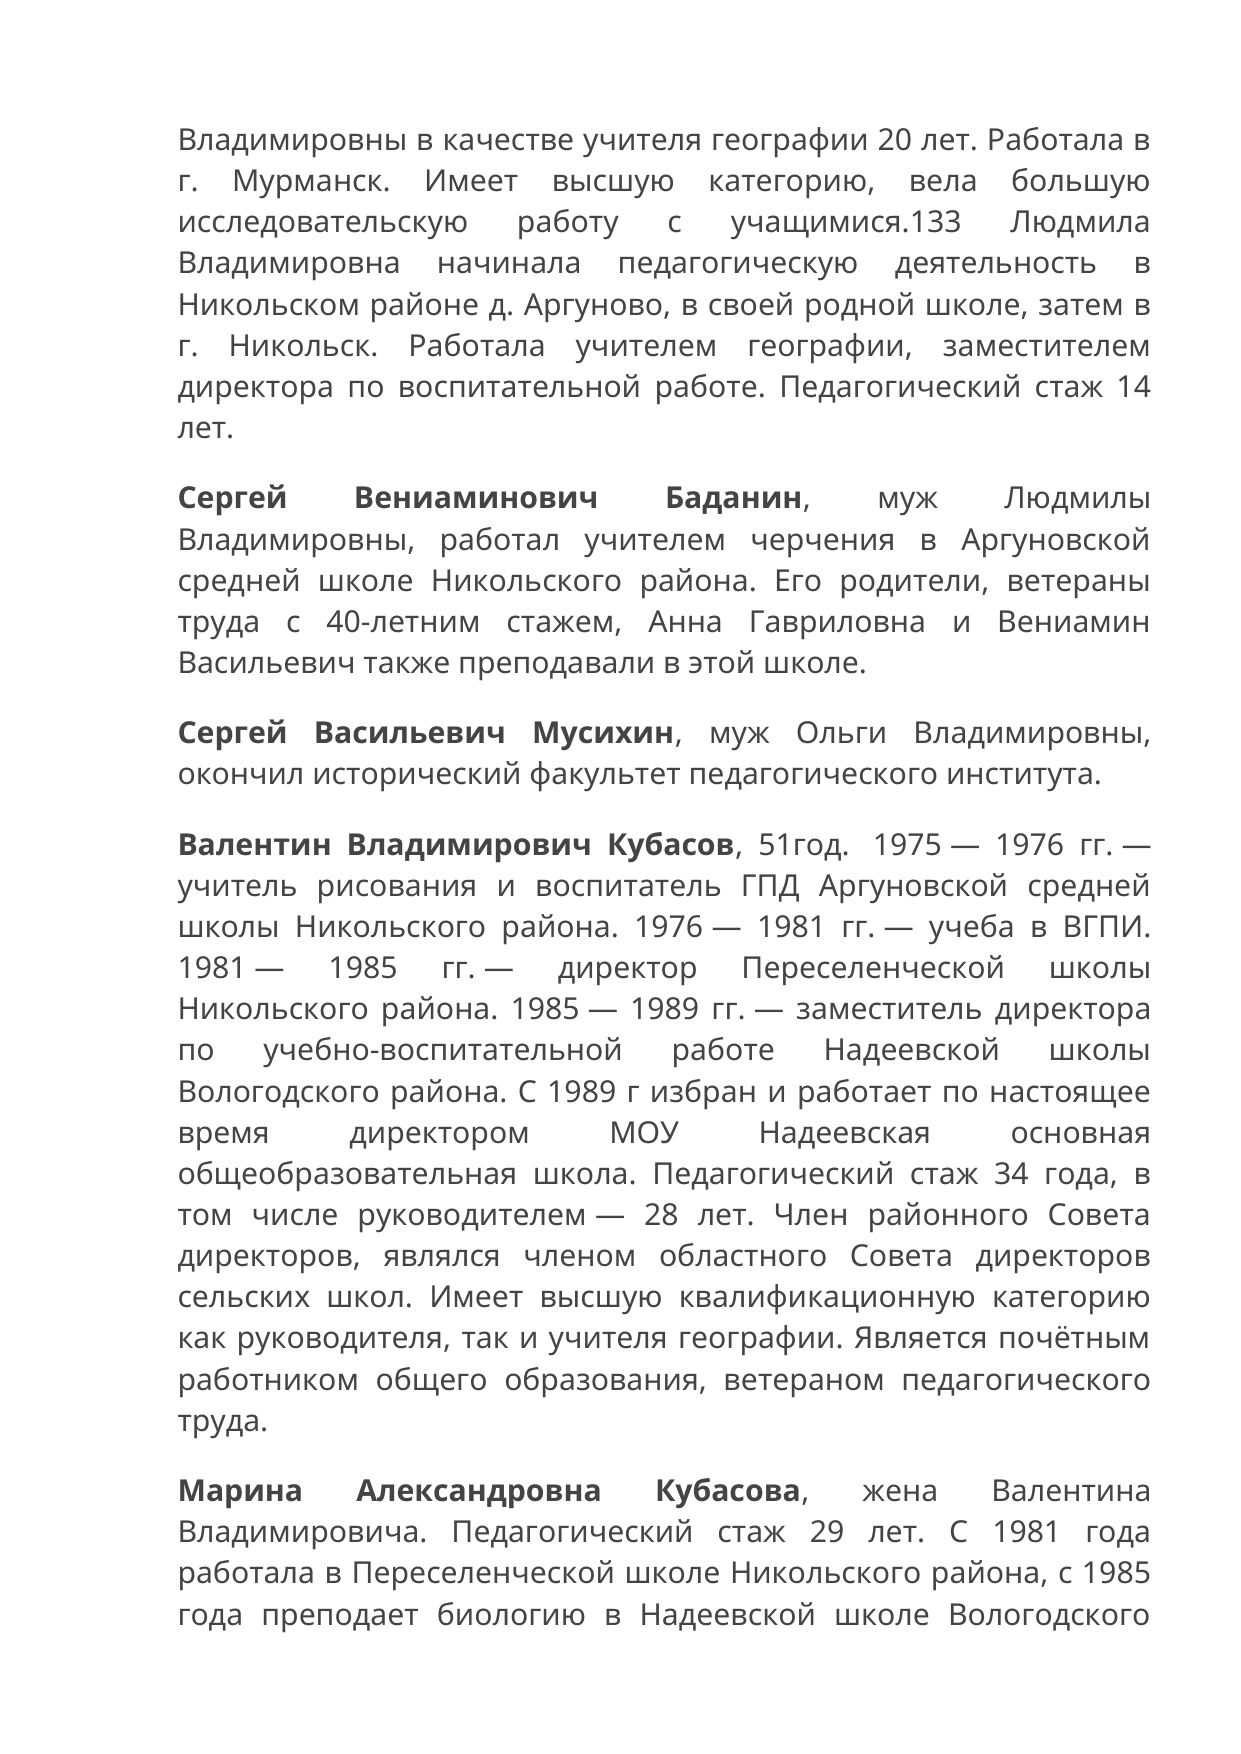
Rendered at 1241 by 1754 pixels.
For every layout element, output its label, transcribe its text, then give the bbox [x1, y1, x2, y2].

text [177, 118, 1152, 447]
text Валентин Владимирович Кубасов, 51год. 1975 — 1976 гг. — учитель рисования и воспитатель ГПД Аргуновской средней школы Никольского района. 1976 — 1981 гг. — учеба в ВГПИ. 1981 — 1985 гг. — директор Переселенческой школы Никольского района. 1985 — 1989 гг. — заместитель директора по учебно-воспитательной работе Надеевской школы Вологодского района. С 1989 г избран и работает по настоящее время директором МОУ Надеевская основная общеобразовательная школа. Педагогический стаж 34 года, в том числе руководителем — 28 лет. Член районного Совета директоров, являлся членом областного Совета директоров сельских школ. Имеет высшую квалификационную категорию как руководителя, так и учителя географии. Является почётным работником общего образования, ветераном педагогического труда. [177, 823, 1152, 1440]
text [177, 1469, 1152, 1634]
text Сергей Вениаминович Баданин, муж Людмилы Владимировны, работал учителем черчения в Аргуновской средней школе Никольского района. Его родители, ветераны труда с 40-летним стажем, Анна Гавриловна и Вениамин Васильевич также преподавали в этой школе. [177, 476, 1152, 682]
text Сергей Васильевич Мусихин, муж Ольги Владимировны, окончил исторический факультет педагогического института. [177, 711, 1152, 794]
